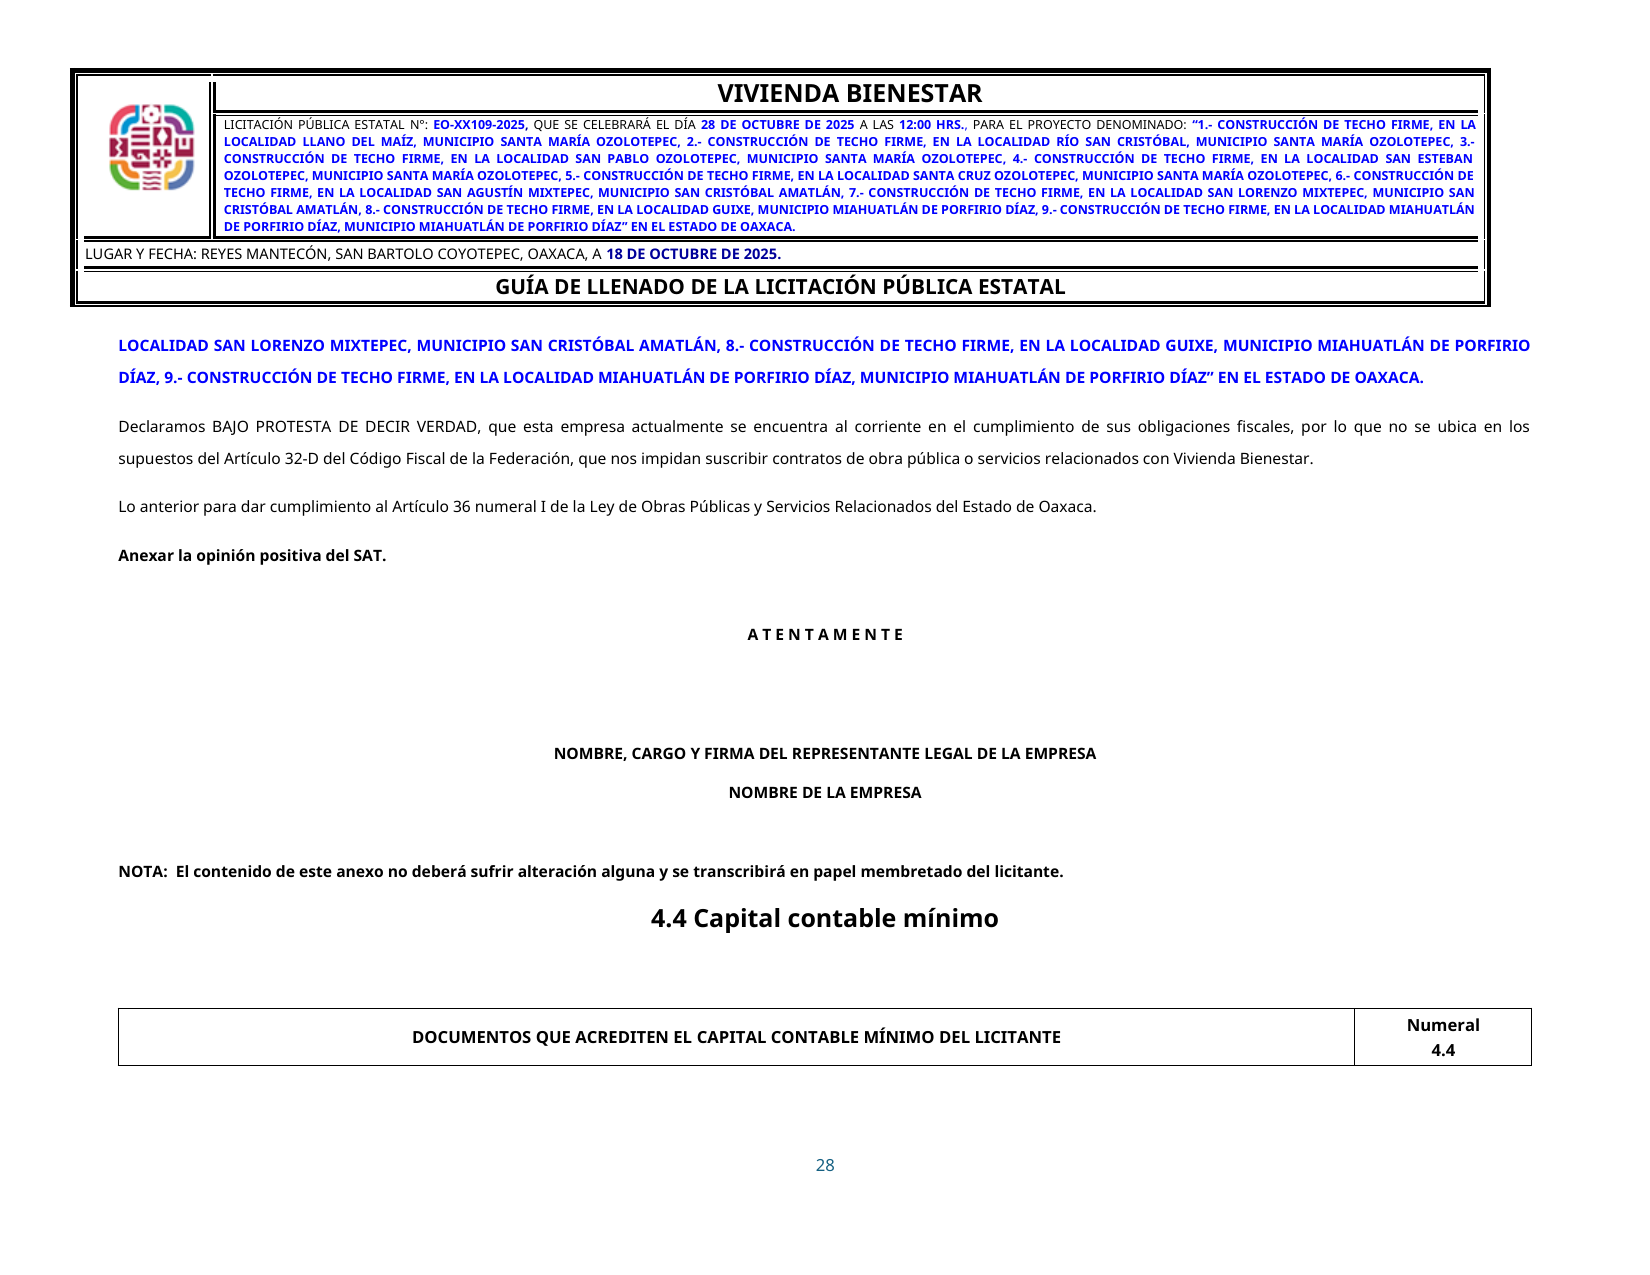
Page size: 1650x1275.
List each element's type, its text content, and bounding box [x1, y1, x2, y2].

table_header Numeral 4.4 [1355, 1009, 1531, 1064]
list Lo anterior para dar cumplimiento al Artículo 36 numeral I de la Ley de Obras Públicas y Servicios Relacionados del Estado de Oaxaca. [118, 496, 1532, 517]
list Declaramos BAJO PROTESTA DE DECIR VERDAD, que esta empresa actualmente se encuentra al corriente en el cumplimiento de sus obligaciones fiscales, por lo que no se ubica en los supuestos del Artículo 32-D del Código Fiscal de la Federación, que nos impidan suscribir contratos de obra pública o servicios relacionados con Vivienda Bienestar. [118, 416, 1532, 469]
text NOMBRE DE LA EMPRESA [118, 782, 1532, 803]
text A T E N T A M E N T E [118, 624, 1532, 645]
picture [98, 97, 205, 196]
text NOTA: El contenido de este anexo no deberá sufrir alteración alguna y se transcribirá en papel membretado del licitante. [118, 861, 1532, 882]
text NOMBRE, CARGO Y FIRMA DEL REPRESENTANTE LEGAL DE LA EMPRESA [118, 742, 1532, 764]
table_header DOCUMENTOS QUE ACREDITEN EL CAPITAL CONTABLE MÍNIMO DEL LICITANTE [119, 1009, 1354, 1064]
text 4.4 Capital contable mínimo [118, 901, 1532, 935]
text Anexar la opinión positiva del SAT. [118, 544, 1532, 566]
